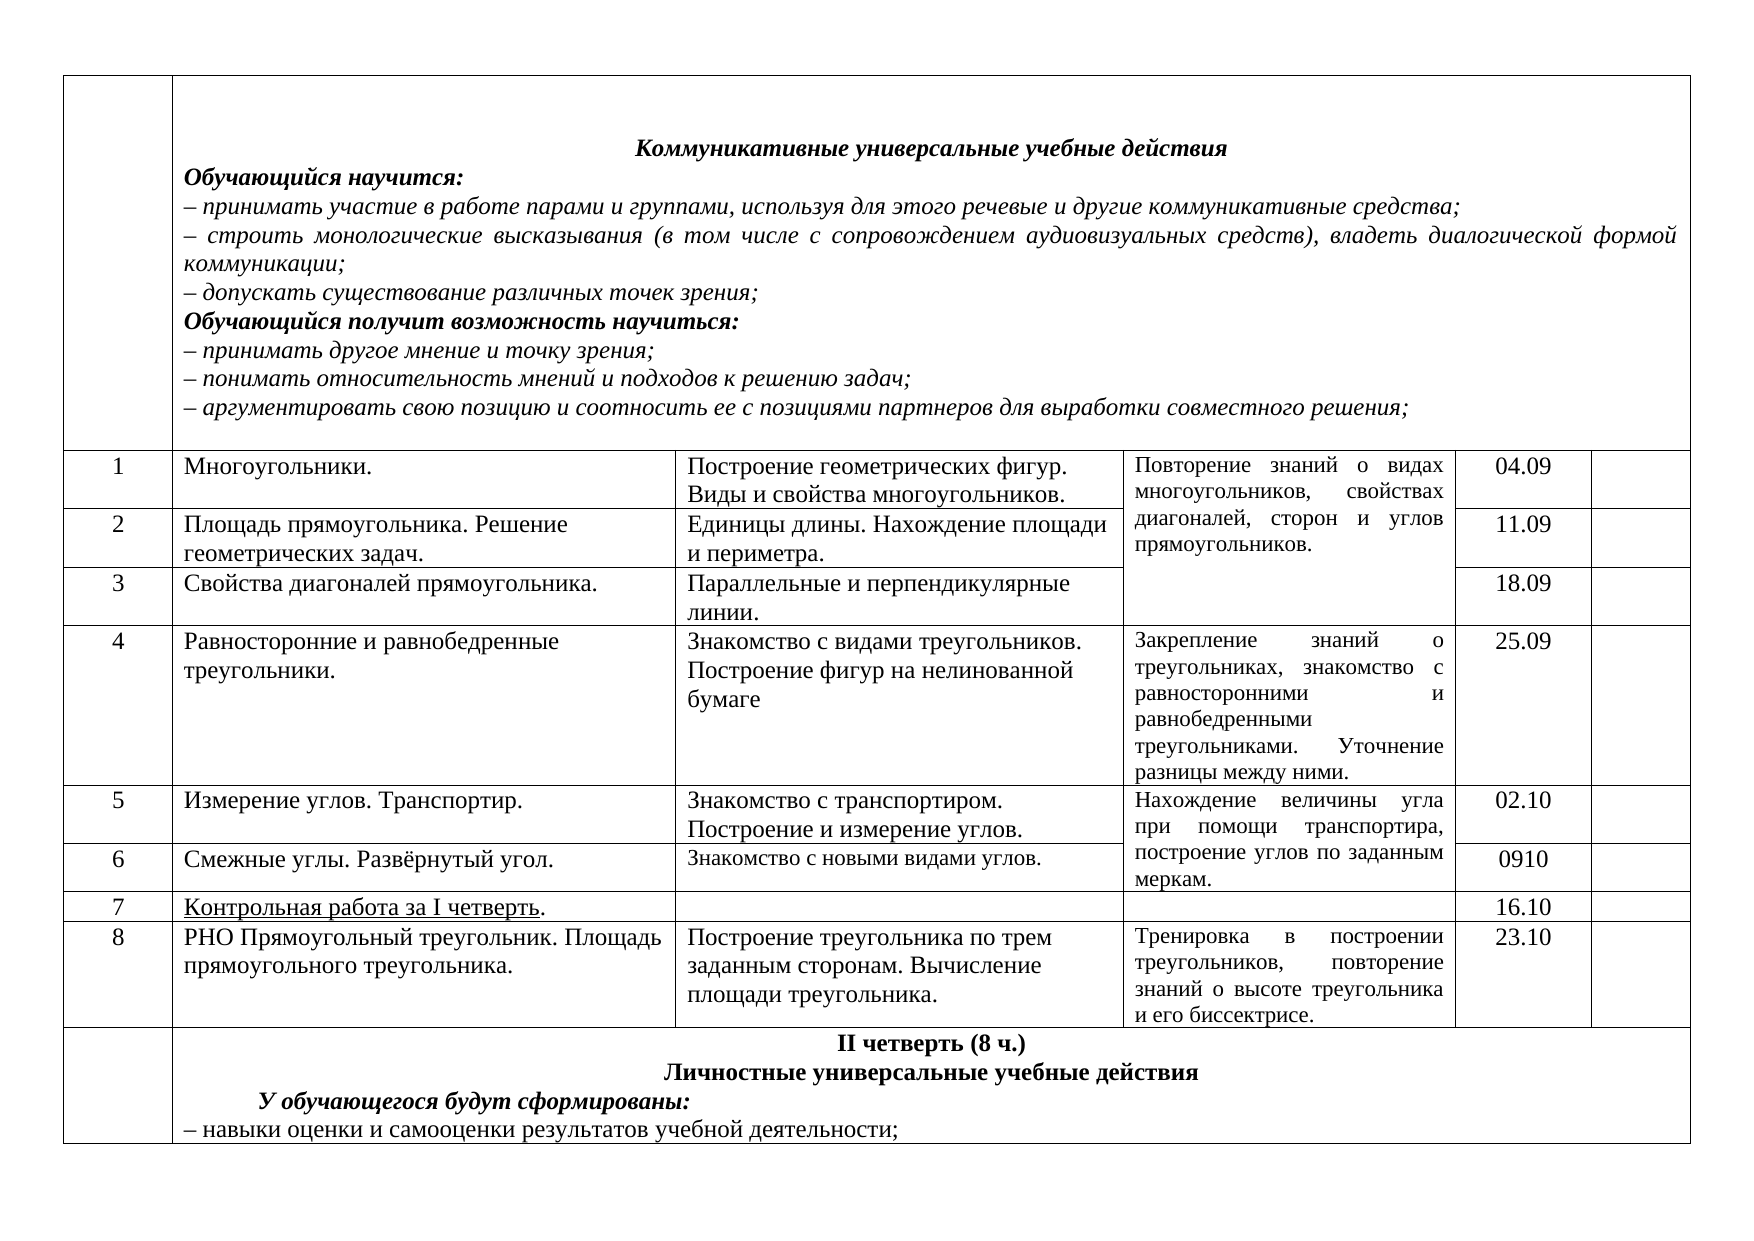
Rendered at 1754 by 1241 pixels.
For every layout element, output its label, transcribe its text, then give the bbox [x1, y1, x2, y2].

table_cell Многоугольники. [173, 451, 675, 508]
table_cell 2 [64, 509, 172, 567]
table_cell 02.10 [1456, 786, 1591, 843]
table_cell [1592, 451, 1690, 508]
table_cell 7 [64, 892, 172, 921]
table_cell 5 [64, 786, 172, 843]
table_cell 04.09 [1456, 451, 1591, 508]
table_cell 0910 [1456, 844, 1591, 891]
table_cell 3 [64, 568, 172, 625]
table_cell [1592, 786, 1690, 843]
table_cell Повторение знаний о видах многоугольников, свойствах диагоналей, сторон и углов прямоугольников. [1124, 451, 1455, 625]
table_cell 11.09 [1456, 509, 1591, 567]
table_cell [1592, 509, 1690, 567]
table_cell Построение треугольника по трем заданным сторонам. Вычисление площади треугольника. [676, 922, 1123, 1027]
table_cell 23.10 [1456, 922, 1591, 1027]
table_cell Смежные углы. Развёрнутый угол. [173, 844, 675, 891]
table_cell Контрольная работа за I четверть. [173, 892, 675, 921]
table_cell 25.09 [1456, 626, 1591, 784]
table_cell 18.09 [1456, 568, 1591, 625]
table_cell Единицы длины. Нахождение площади и периметра. [676, 509, 1123, 567]
table_cell 8 [64, 922, 172, 1027]
table_cell Знакомство с видами треугольников. Построение фигур на нелинованной бумаге [676, 626, 1123, 784]
table_cell 4 [64, 626, 172, 784]
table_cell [173, 76, 1690, 450]
table_cell Знакомство с новыми видами углов. [676, 844, 1123, 891]
table_cell Знакомство с транспортиром. Построение и измерение углов. [676, 786, 1123, 843]
table_cell Тренировка в построении треугольников, повторение знаний о высоте треугольника и его биссектрисе. [1124, 922, 1455, 1027]
table_cell [1592, 844, 1690, 891]
table_cell [64, 1028, 172, 1143]
table_cell [1124, 892, 1455, 921]
table_cell Измерение углов. Транспортир. [173, 786, 675, 843]
table_cell Построение геометрических фигур. Виды и свойства многоугольников. [676, 451, 1123, 508]
table_cell [1592, 892, 1690, 921]
table_cell РНО Прямоугольный треугольник. Площадь прямоугольного треугольника. [173, 922, 675, 1027]
table_cell Закрепление знаний о треугольниках, знакомство с равносторонними и равнобедренными треугольниками. Уточнение разницы между ними. [1124, 626, 1455, 784]
table_cell 1 [64, 451, 172, 508]
table_cell [676, 892, 1123, 921]
table_cell 6 [64, 844, 172, 891]
table_cell Свойства диагоналей прямоугольника. [173, 568, 675, 625]
table_cell Нахождение величины угла при помощи транспортира, построение углов по заданным меркам. [1124, 786, 1455, 891]
table_cell 16.10 [1456, 892, 1591, 921]
table_cell Равносторонние и равнобедренные треугольники. [173, 626, 675, 784]
table_cell [1592, 626, 1690, 784]
table_cell [1592, 568, 1690, 625]
table_cell [1592, 922, 1690, 1027]
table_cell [173, 1028, 1690, 1143]
table_cell Параллельные и перпендикулярные линии. [676, 568, 1123, 625]
table_cell Площадь прямоугольника. Решение геометрических задач. [173, 509, 675, 567]
table_cell [64, 76, 172, 450]
